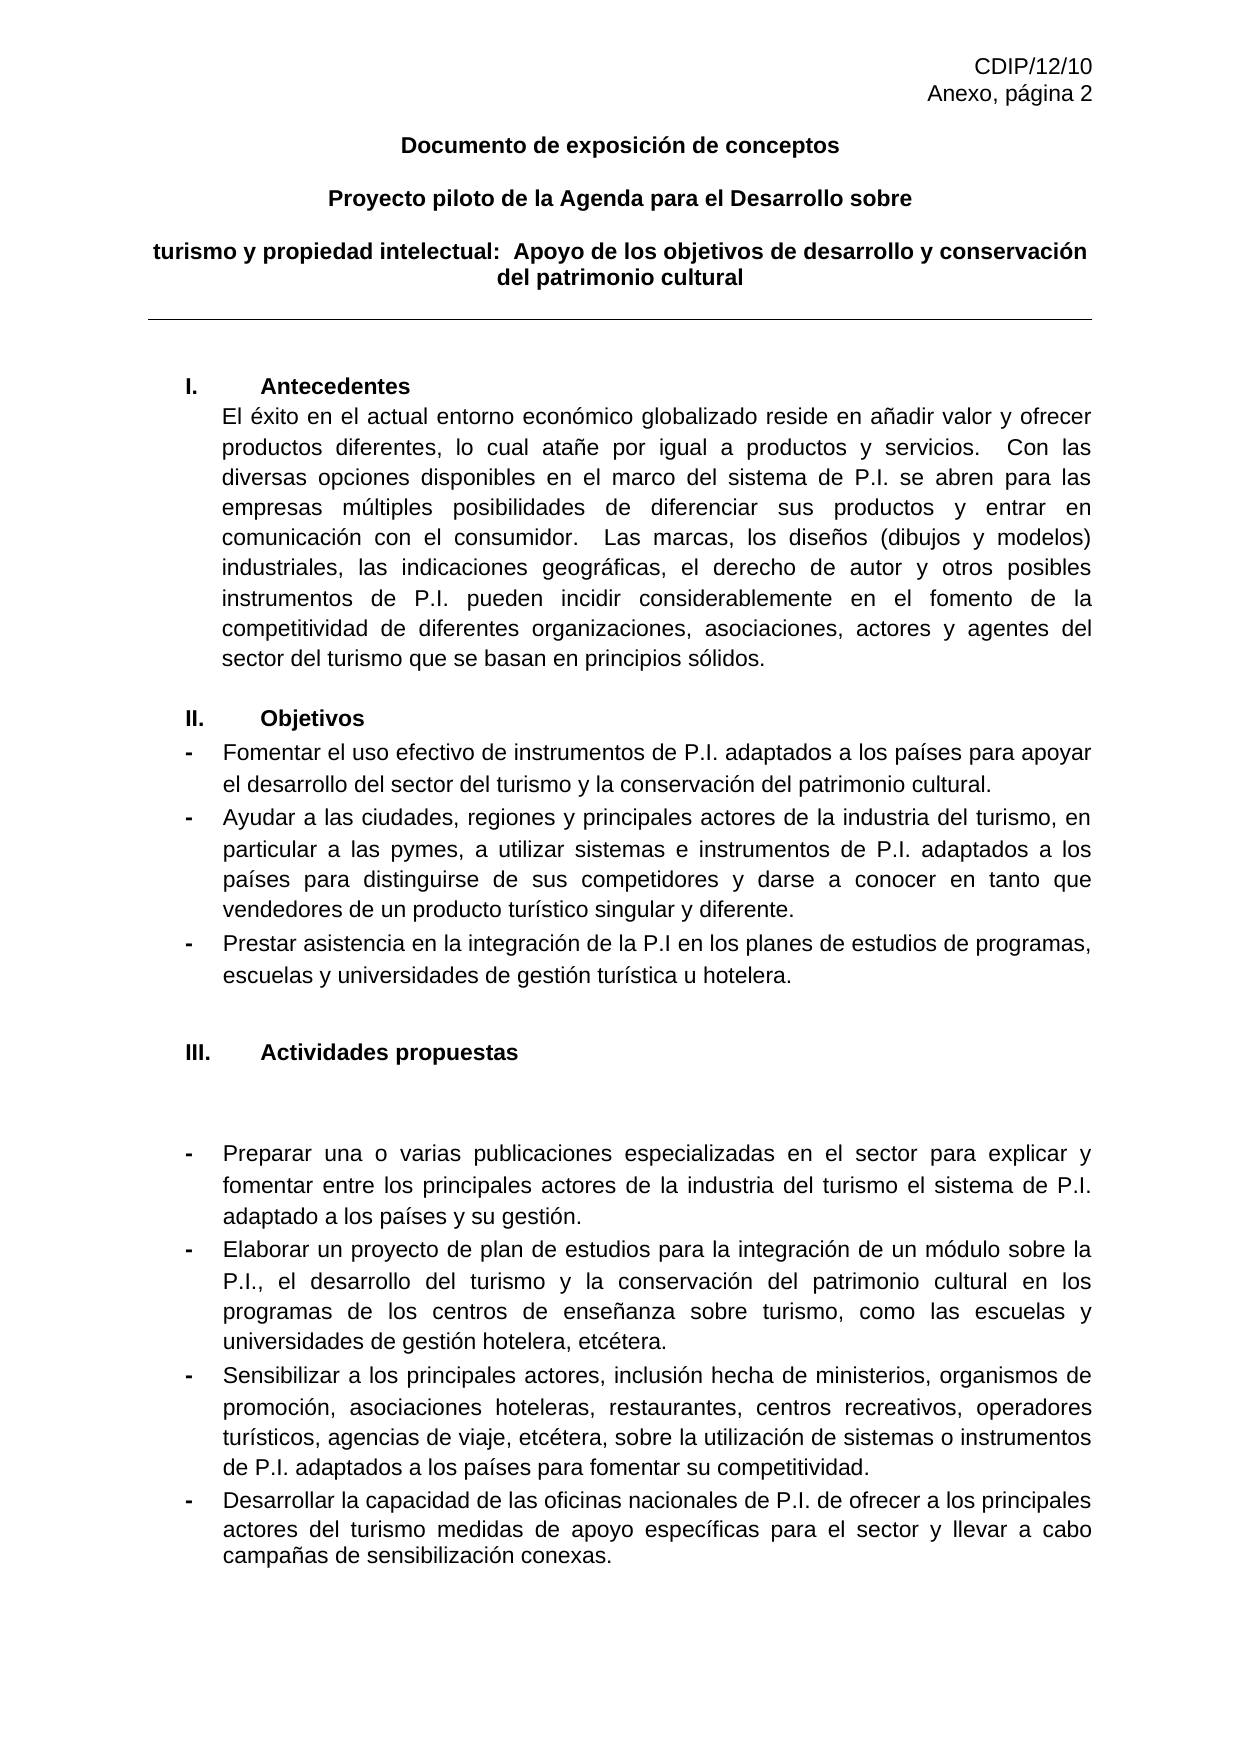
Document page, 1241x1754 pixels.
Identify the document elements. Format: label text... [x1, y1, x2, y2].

list Elaborar un proyecto de plan de estudios para la integración de un módulo sobre la P.I., el desarrollo del turismo y la conservación del patrimonio cultural en los programas de los centros de enseñanza sobre turismo, como las escuelas y universidades de gestión hotelera, etcétera. [185, 1233, 1092, 1355]
list Fomentar el uso efectivo de instrumentos de P.I. adaptados a los países para apoyar el desarrollo del sector del turismo y la conservación del patrimonio cultural. [185, 736, 1092, 797]
list Sensibilizar a los principales actores, inclusión hecha de ministerios, organismos de promoción, asociaciones hoteleras, restaurantes, centros recreativos, operadores turísticos, agencias de viaje, etcétera, sobre la utilización de sistemas o instrumentos de P.I. adaptados a los países para fomentar su competitividad. [185, 1358, 1092, 1480]
list Preparar una o varias publicaciones especializadas en el sector para explicar y fomentar entre los principales actores de la industria del turismo el sistema de P.I. adaptado a los países y su gestión. [185, 1137, 1092, 1229]
list Desarrollar la capacidad de las oficinas nacionales de P.I. de ofrecer a los principales actores del turismo medidas de apoyo específicas para el sector y llevar a cabo campañas de sensibilización conexas. [185, 1484, 1092, 1568]
list El éxito en el actual entorno económico globalizado reside en añadir valor y ofrecer productos diferentes, lo cual atañe por igual a productos y servicios. Con las diversas opciones disponibles en el marco del sistema de P.I. se abren para las empresas múltiples posibilidades de diferenciar sus productos y entrar en comunicación con el consumidor. Las marcas, los diseños (dibujos y modelos) industriales, las indicaciones geográficas, el derecho de autor y otros posibles instrumentos de P.I. pueden incidir considerablemente en el fomento de la competitividad de diferentes organizaciones, asociaciones, actores y agentes del sector del turismo que se basan en principios sólidos. [222, 403, 1092, 671]
list Actividades propuestas [185, 1039, 1092, 1065]
text turismo y propiedad intelectual: Apoyo de los objetivos de desarrollo y conservación del patrimonio cultural [148, 238, 1092, 290]
text Documento de exposición de conceptos [148, 132, 1092, 158]
list Ayudar a las ciudades, regiones y principales actores de la industria del turismo, en particular a las pymes, a utilizar sistemas e instrumentos de P.I. adaptados a los países para distinguirse de sus competidores y darse a conocer en tanto que vendedores de un producto turístico singular y diferente. [185, 801, 1092, 923]
text Proyecto piloto de la Agenda para el Desarrollo sobre [148, 185, 1092, 211]
list Prestar asistencia en la integración de la P.I en los planes de estudios de programas, escuelas y universidades de gestión turística u hotelera. [185, 927, 1092, 988]
list Antecedentes [185, 373, 1092, 399]
list Objetivos [185, 705, 1092, 732]
